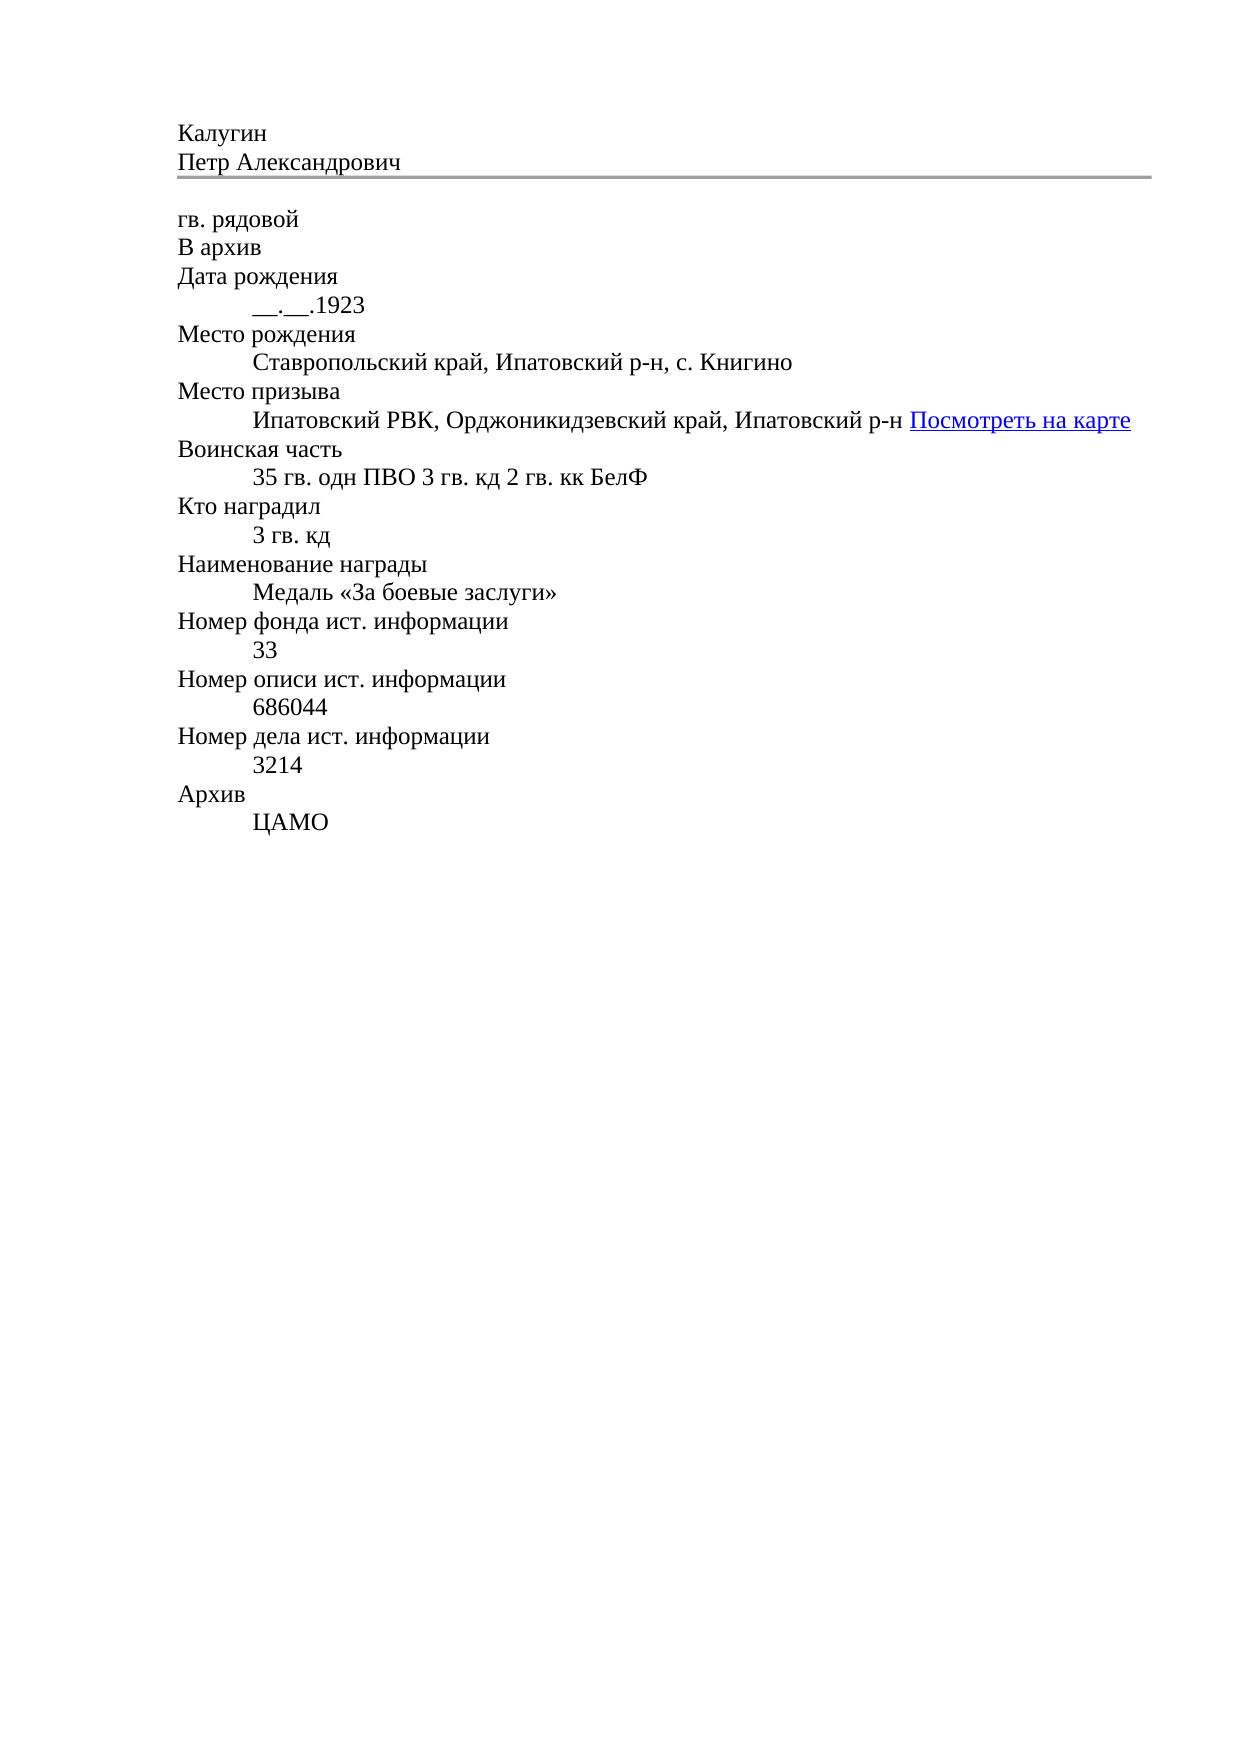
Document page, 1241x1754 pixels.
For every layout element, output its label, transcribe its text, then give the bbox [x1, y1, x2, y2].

text В архив [177, 232, 1152, 261]
text Номер описи ист. информации [177, 664, 1152, 692]
text Ставропольский край, Ипатовский р-н, с. Книгино [252, 347, 1152, 376]
text 33 [252, 635, 1152, 664]
text ЦАМО [252, 807, 1152, 836]
text Калугин [177, 118, 1152, 147]
text Номер дела ист. информации [177, 721, 1152, 750]
text Медаль «За боевые заслуги» [252, 577, 1152, 606]
text Наименование награды [177, 549, 1152, 577]
text 3214 [252, 750, 1152, 779]
text 686044 [252, 692, 1152, 721]
text 35 гв. одн ПВО 3 гв. кд 2 гв. кк БелФ [252, 462, 1152, 491]
text __.__.1923 [252, 290, 1152, 319]
text Ипатовский РВК, Орджоникидзевский край, Ипатовский р-н Посмотреть на карте [252, 405, 1152, 434]
text Воинская часть [177, 434, 1152, 462]
text Дата рождения [177, 261, 1152, 290]
text 3 гв. кд [252, 520, 1152, 549]
text Архив [177, 779, 1152, 807]
text гв. рядовой [177, 204, 1152, 232]
text Номер фонда ист. информации [177, 606, 1152, 635]
text Место призыва [177, 376, 1152, 405]
text Место рождения [177, 319, 1152, 347]
text Кто наградил [177, 491, 1152, 520]
text Петр Александрович [177, 147, 1152, 175]
